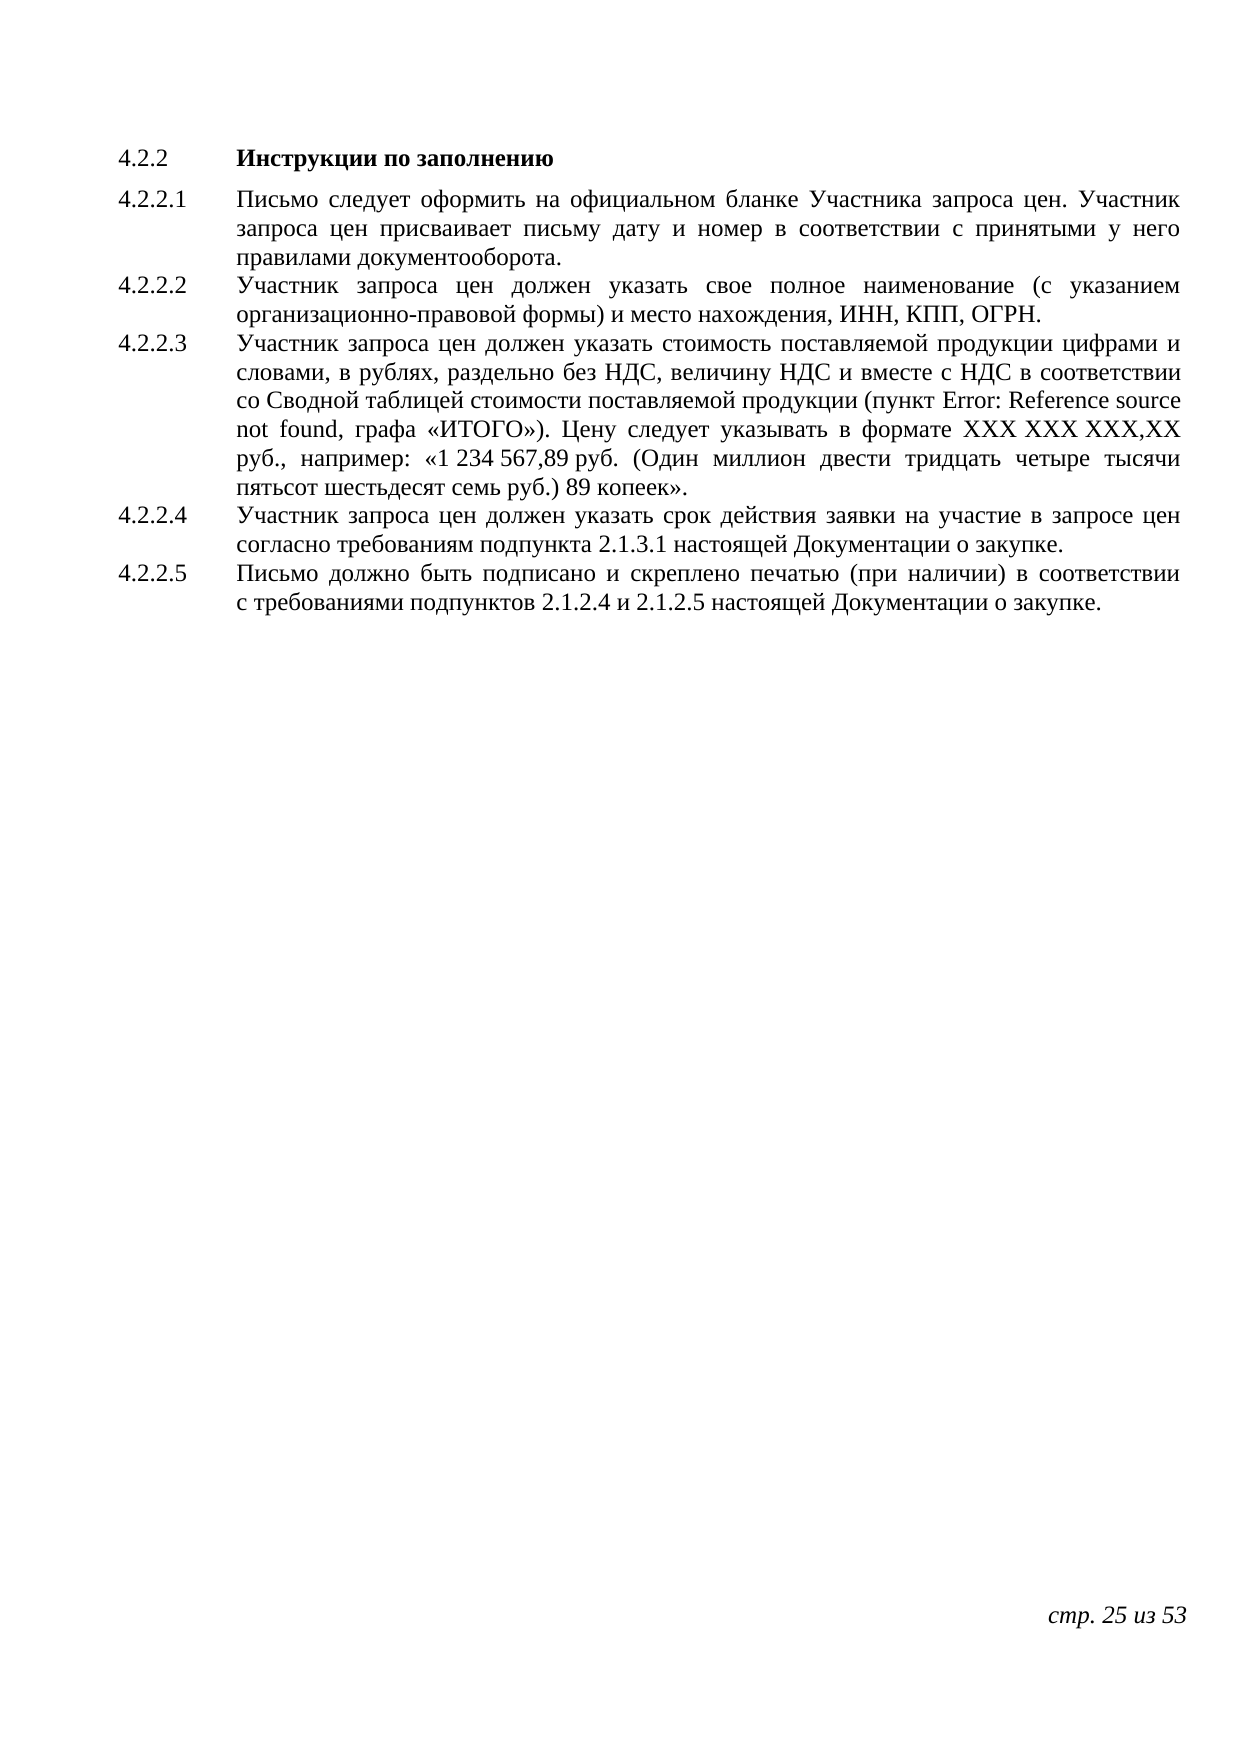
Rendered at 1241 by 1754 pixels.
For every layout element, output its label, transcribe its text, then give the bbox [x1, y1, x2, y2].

text Письмо следует оформить на официальном бланке Участника запроса цен. Участник запроса цен присваивает письму дату и номер в соответствии с принятыми у него правилами документооборота. [118, 184, 1181, 271]
text Участник запроса цен должен указать свое полное наименование (с указанием организационно-правовой формы) и место нахождения, ИНН, КПП, ОГРН. [118, 271, 1181, 328]
text Инструкции по заполнению [118, 143, 1181, 172]
text Участник запроса цен должен указать срок действия заявки на участие в запросе цен согласно требованиям подпункта 2.1.3.1 настоящей Документации о закупке. [118, 501, 1181, 558]
text Письмо должно быть подписано и скреплено печатью (при наличии) в соответствии с требованиями подпунктов 2.1.2.4 и 2.1.2.5 настоящей Документации о закупке. [118, 558, 1181, 616]
